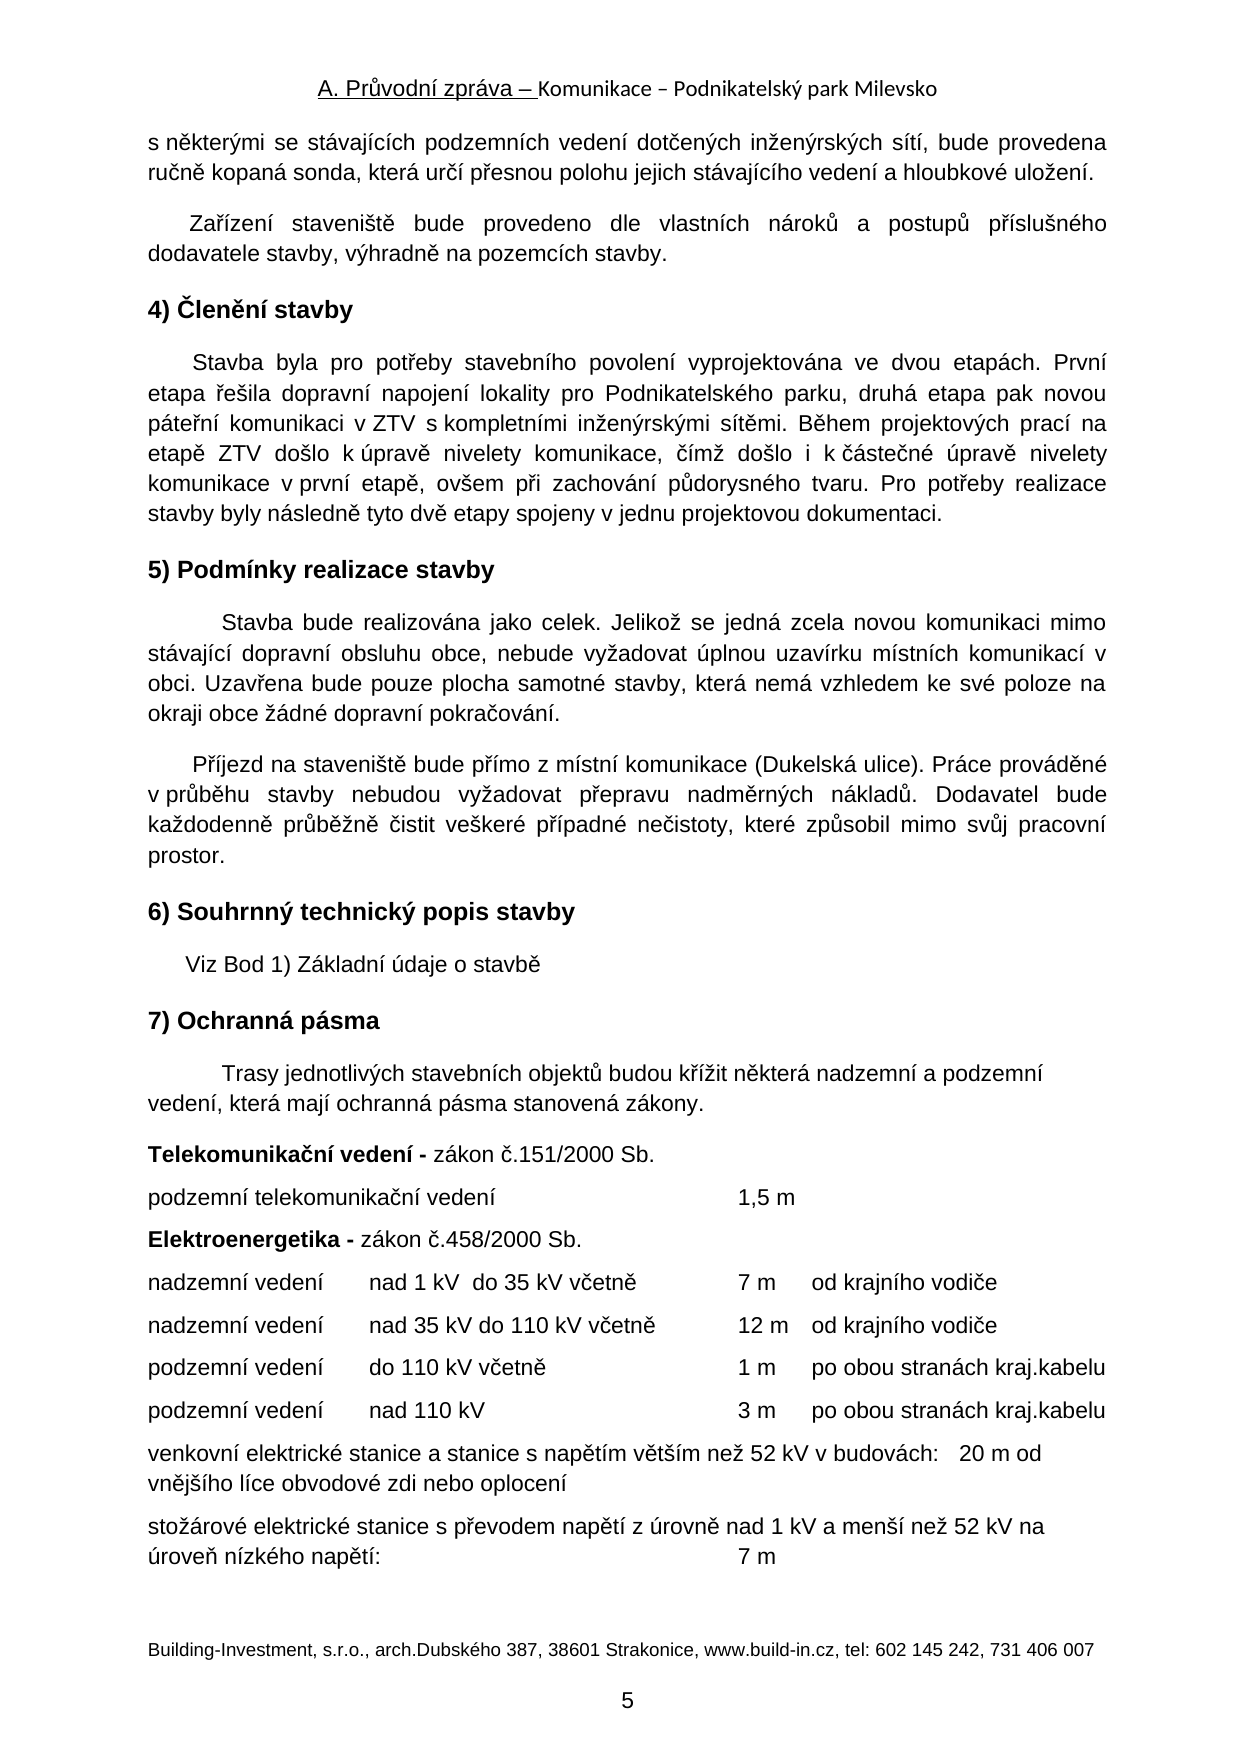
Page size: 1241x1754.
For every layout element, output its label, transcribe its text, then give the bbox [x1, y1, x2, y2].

text stožárové elektrické stanice s převodem napětí z úrovně nad 1 kV a menší než 52 kV na úroveň nízkého napětí: [148, 1513, 1107, 1569]
subtitle 6) Souhrnný technický popis stavby [148, 897, 1107, 926]
text Telekomunikační vedení - zákon č.151/2000 Sb. [148, 1141, 1107, 1167]
text podzemní vedení nad 110 kV po obou stranách kraj.kabelu [148, 1397, 1107, 1423]
text Zařízení staveniště bude provedeno dle vlastních nároků a postupů příslušného dodavatele stavby, výhradně na pozemcích stavby. [148, 210, 1107, 267]
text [148, 129, 1107, 185]
text nadzemní vedení nad 1 kV do 35 kV včetně od krajního vodiče [148, 1269, 1107, 1295]
subtitle 4) Členění stavby [148, 296, 1107, 324]
text Viz Bod 1) Základní údaje o stavbě [148, 951, 1107, 977]
text Trasy jednotlivých stavebních objektů budou křížit některá nadzemní a podzemní vedení, která mají ochranná pásma stanovená zákony. [148, 1059, 1107, 1116]
text podzemní telekomunikační vedení 1,5 m [148, 1183, 1107, 1210]
subtitle 5) Podmínky realizace stavby [148, 556, 1107, 584]
text Příjezd na staveniště bude přímo z místní komunikace (Dukelská ulice). Práce prováděné v průběhu stavby nebudou vyžadovat přepravu nadměrných nákladů. Dodavatel bude každodenně průběžně čistit veškeré případné nečistoty, které způsobil mimo svůj pracovní prostor. [148, 751, 1107, 868]
text Elektroenergetika - zákon č.458/2000 Sb. [148, 1226, 1107, 1252]
text nadzemní vedení nad 35 kV do 110 kV včetně od krajního vodiče [148, 1312, 1107, 1338]
text venkovní elektrické stanice a stanice s napětím větším než 52 kV v budovách: od vnějšího líce obvodové zdi nebo oplocení [148, 1440, 1107, 1496]
text Stavba bude realizována jako celek. Jelikož se jedná zcela novou komunikaci mimo stávající dopravní obsluhu obce, nebude vyžadovat úplnou uzavírku místních komunikací v obci. Uzavřena bude pouze plocha samotné stavby, která nemá vzhledem ke své poloze na okraji obce žádné dopravní pokračování. [148, 609, 1107, 726]
subtitle 7) Ochranná pásma [148, 1006, 1107, 1034]
text podzemní vedení do 110 kV včetně po obou stranách kraj.kabelu [148, 1354, 1107, 1381]
text Stavba byla pro potřeby stavebního povolení vyprojektována ve dvou etapách. První etapa řešila dopravní napojení lokality pro Podnikatelského parku, druhá etapa pak novou páteřní komunikaci v ZTV s kompletními inženýrskými sítěmi. Během projektových prací na etapě ZTV došlo k úpravě nivelety komunikace, čímž došlo i k částečné úpravě nivelety komunikace v první etapě, ovšem při zachování půdorysného tvaru. Pro potřeby realizace stavby byly následně tyto dvě etapy spojeny v jednu projektovou dokumentaci. [148, 349, 1107, 527]
